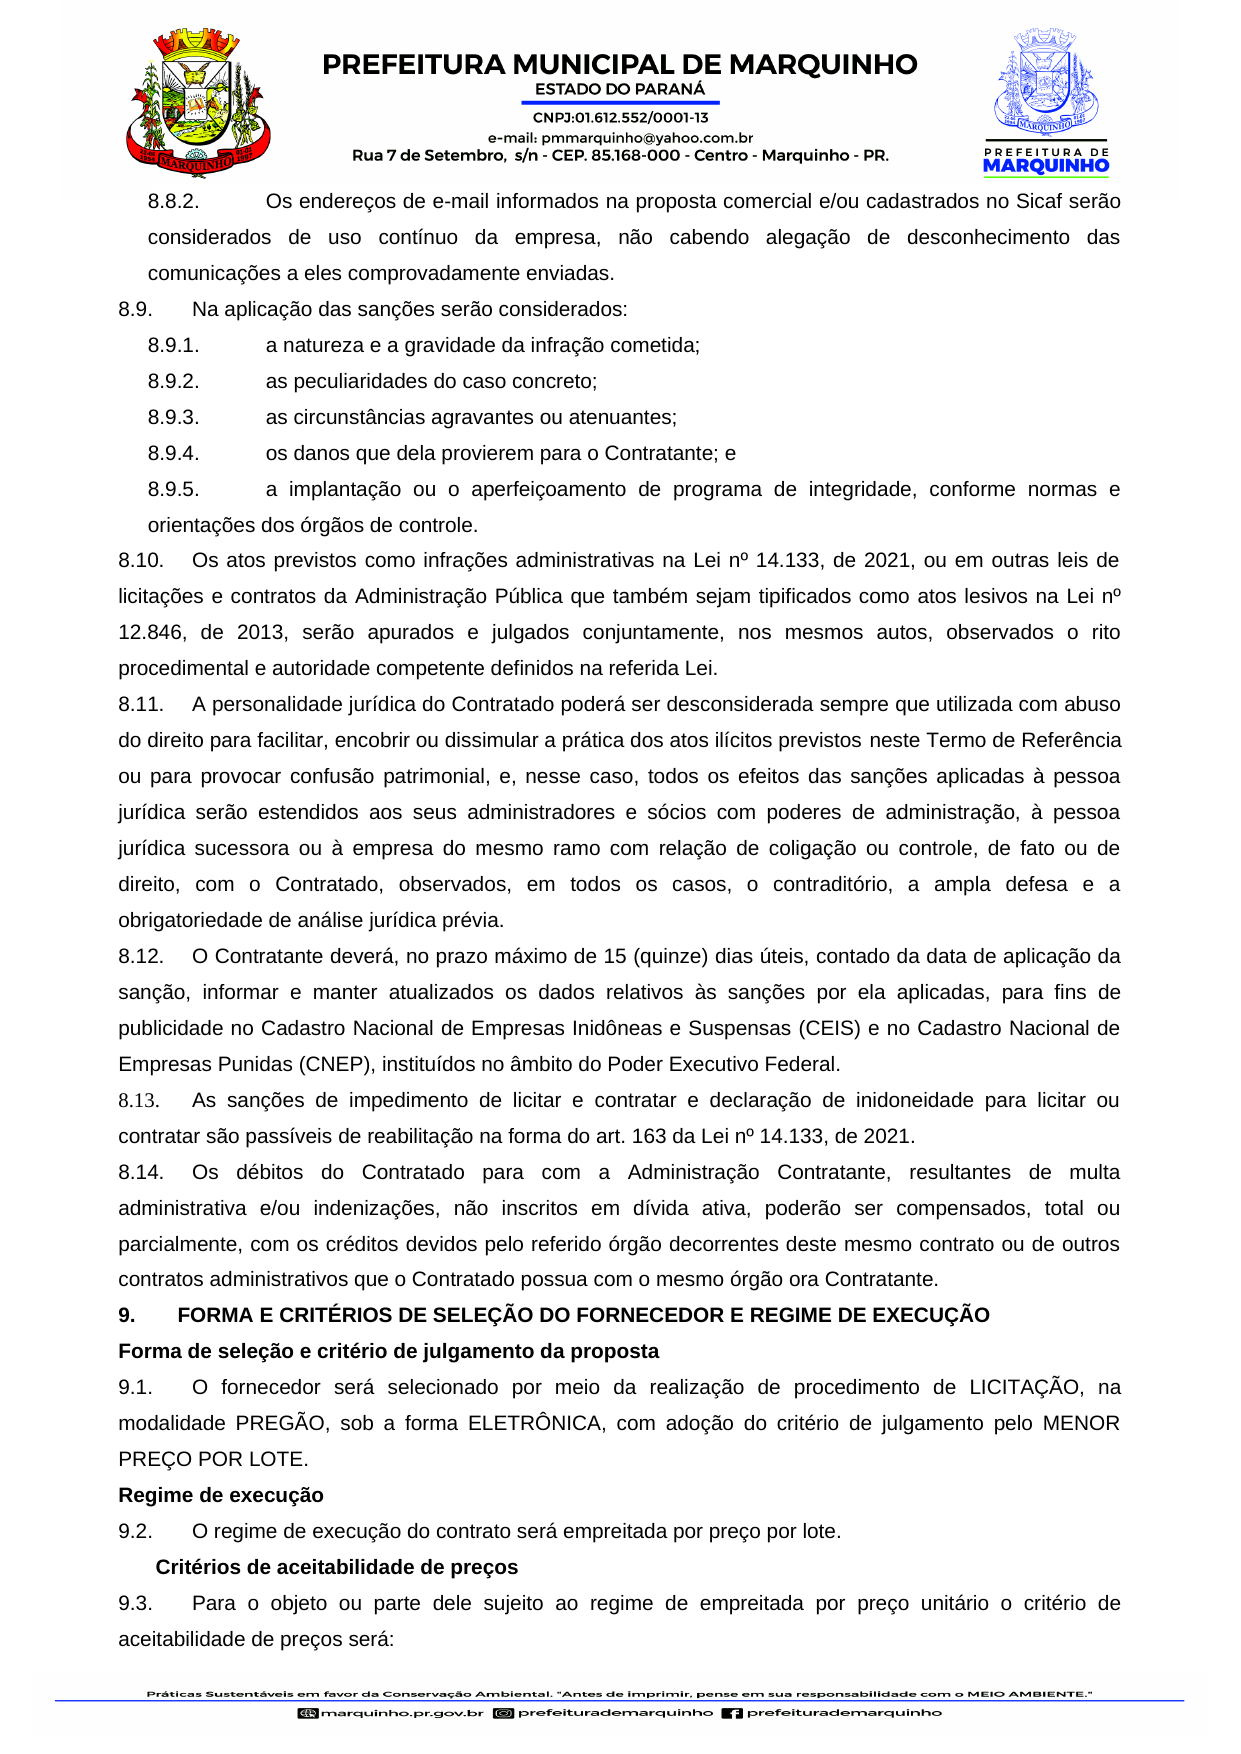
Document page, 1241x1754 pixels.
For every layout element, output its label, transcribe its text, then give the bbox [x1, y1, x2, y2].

picture [31, 1673, 1208, 1736]
text a implantação ou o aperfeiçoamento de programa de integridade, conforme normas e orientações dos órgãos de controle. [148, 476, 1122, 536]
picture [60, 0, 1181, 203]
text as peculiaridades do caso concreto; [148, 369, 1122, 393]
text Os endereços de e-mail informados na proposta comercial e/ou cadastrados no Sicaf serão considerados de uso contínuo da empresa, não cabendo alegação de desconhecimento das comunicações a eles comprovadamente enviadas. [148, 189, 1122, 285]
text O fornecedor será selecionado por meio da realização de procedimento de LICITAÇÃO, na modalidade PREGÃO, sob a forma ELETRÔNICA, com adoção do critério de julgamento pelo MENOR PREÇO POR LOTE. [118, 1375, 1122, 1471]
text Os atos previstos como infrações administrativas na Lei nº 14.133, de 2021, ou em outras leis de licitações e contratos da Administração Pública que também sejam tipificados como atos lesivos na Lei nº 12.846, de 2013, serão apurados e julgados conjuntamente, nos mesmos autos, observados o rito procedimental e autoridade competente definidos na referida Lei. [118, 548, 1122, 680]
text FORMA E CRITÉRIOS DE SELEÇÃO DO FORNECEDOR E REGIME DE EXECUÇÃO [118, 1303, 1122, 1327]
text O regime de execução do contrato será empreitada por preço por lote. [118, 1519, 1122, 1543]
text a natureza e a gravidade da infração cometida; [148, 333, 1122, 357]
text A personalidade jurídica do Contratado poderá ser desconsiderada sempre que utilizada com abuso do direito para facilitar, encobrir ou dissimular a prática dos atos ilícitos previstos neste Termo de Referência ou para provocar confusão patrimonial, e, nesse caso, todos os efeitos das sanções aplicadas à pessoa jurídica serão estendidos aos seus administradores e sócios com poderes de administração, à pessoa jurídica sucessora ou à empresa do mesmo ramo com relação de coligação ou controle, de fato ou de direito, com o Contratado, observados, em todos os casos, o contraditório, a ampla defesa e a obrigatoriedade de análise jurídica prévia. [118, 692, 1122, 932]
text as circunstâncias agravantes ou atenuantes; [148, 404, 1122, 428]
text Forma de seleção e critério de julgamento da proposta [118, 1339, 1122, 1363]
text Regime de execução [118, 1483, 1122, 1507]
text As sanções de impedimento de licitar e contratar e declaração de inidoneidade para licitar ou contratar são passíveis de reabilitação na forma do art. 163 da Lei nº 14.133, de 2021. [118, 1087, 1122, 1147]
text os danos que dela provierem para o Contratante; e [148, 441, 1122, 464]
text Os débitos do Contratado para com a Administração Contratante, resultantes de multa administrativa e/ou indenizações, não inscritos em dívida ativa, poderão ser compensados, total ou parcialmente, com os créditos devidos pelo referido órgão decorrentes deste mesmo contrato ou de outros contratos administrativos que o Contratado possua com o mesmo órgão ora Contratante. [118, 1159, 1122, 1291]
text Para o objeto ou parte dele sujeito ao regime de empreitada por preço unitário o critério de aceitabilidade de preços será: [118, 1591, 1122, 1651]
text Na aplicação das sanções serão considerados: [118, 297, 1122, 321]
text O Contratante deverá, no prazo máximo de 15 (quinze) dias úteis, contado da data de aplicação da sanção, informar e manter atualizados os dados relativos às sanções por ela aplicadas, para fins de publicidade no Cadastro Nacional de Empresas Inidôneas e Suspensas (CEIS) e no Cadastro Nacional de Empresas Punidas (CNEP), instituídos no âmbito do Poder Executivo Federal. [118, 944, 1122, 1075]
text Critérios de aceitabilidade de preços [155, 1555, 1122, 1579]
